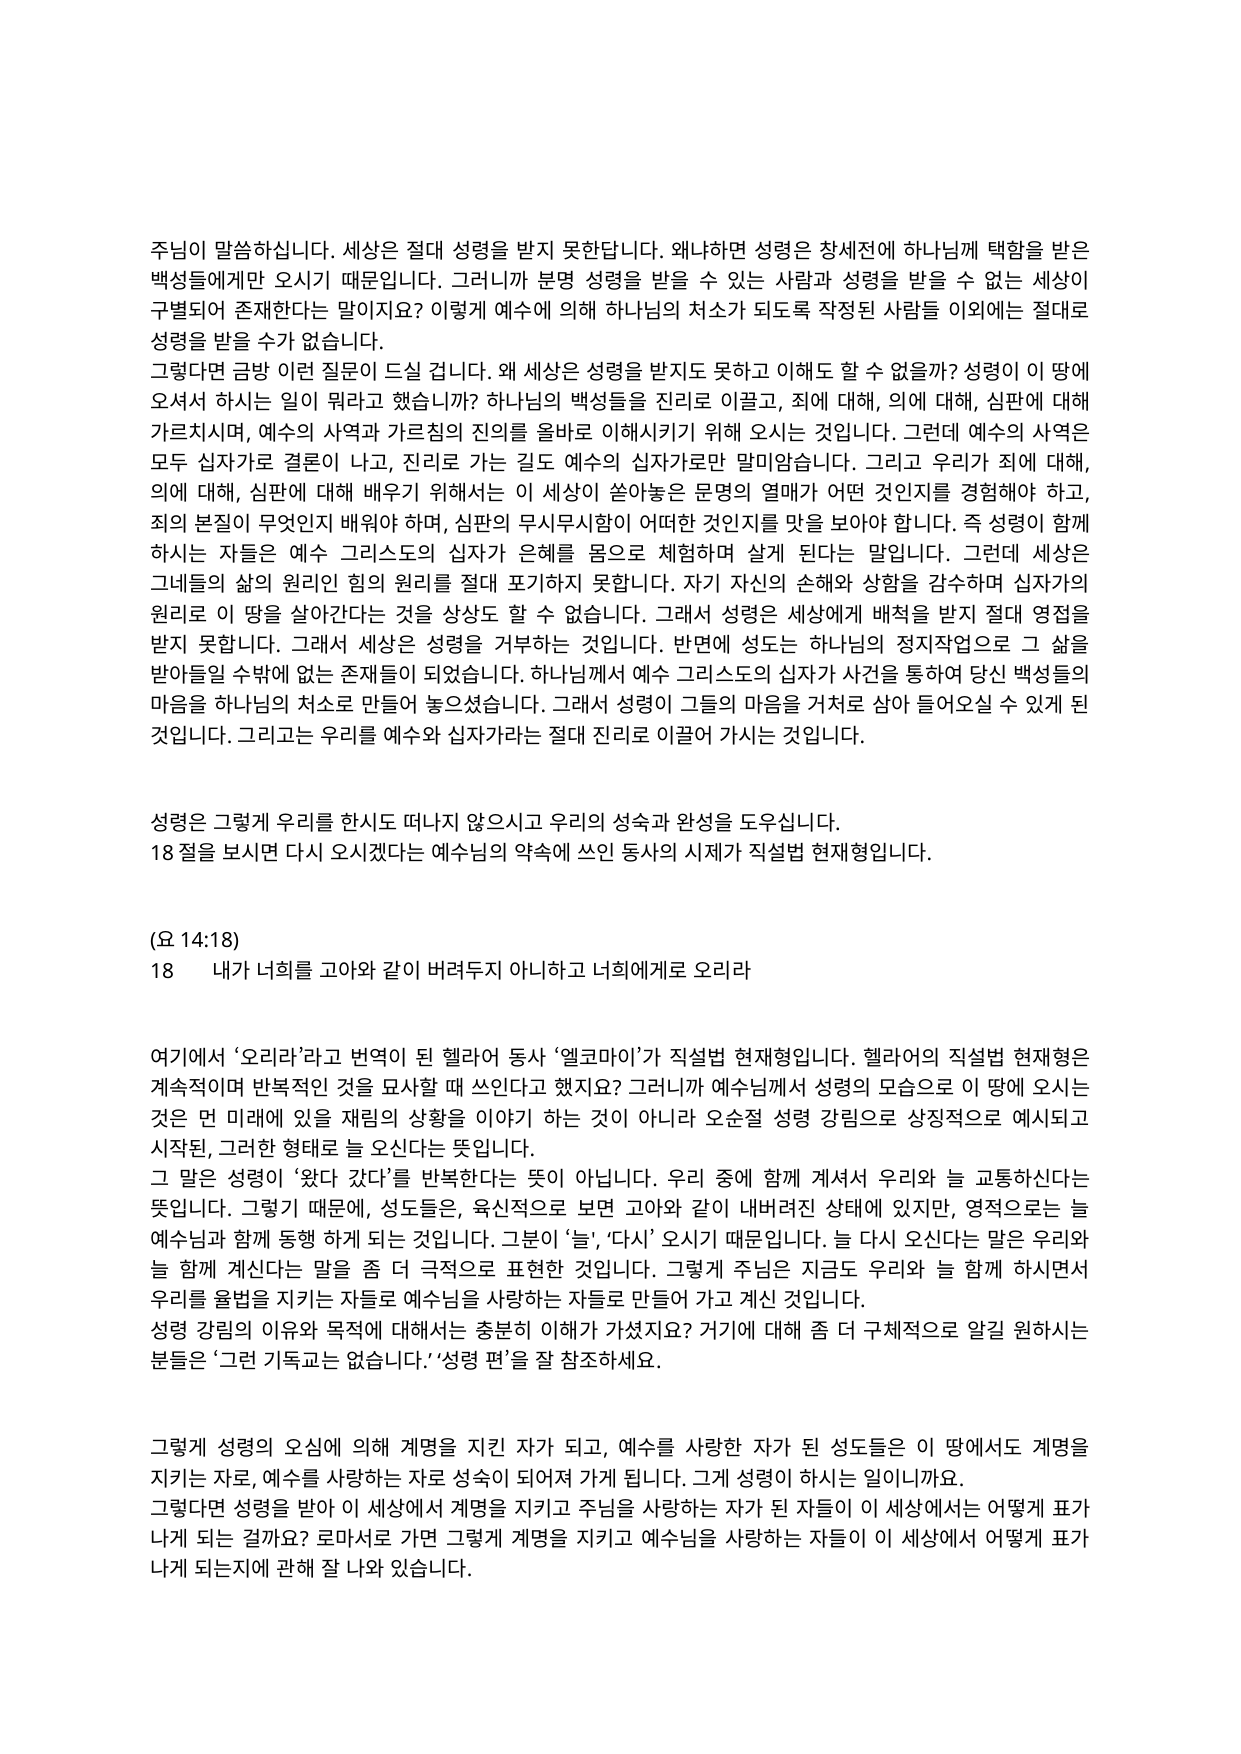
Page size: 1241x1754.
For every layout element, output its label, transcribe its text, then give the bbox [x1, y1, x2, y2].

text 여기에서 ‘오리라’라고 번역이 된 헬라어 동사 ‘엘코마이’가 직설법 현재형입니다. 헬라어의 직설법 현재형은 계속적이며 반복적인 것을 묘사할 때 쓰인다고 했지요? 그러니까 예수님께서 성령의 모습으로 이 땅에 오시는 것은 먼 미래에 있을 재림의 상황을 이야기 하는 것이 아니라 오순절 성령 강림으로 상징적으로 예시되고 시작된, 그러한 형태로 늘 오신다는 뜻입니다. [150, 1041, 1090, 1162]
text 18 내가 너희를 고아와 같이 버려두지 아니하고 너희에게로 오리라 [150, 954, 1090, 984]
text 그렇게 성령의 오심에 의해 계명을 지킨 자가 되고, 예수를 사랑한 자가 된 성도들은 이 땅에서도 계명을 지키는 자로, 예수를 사랑하는 자로 성숙이 되어져 가게 됩니다. 그게 성령이 하시는 일이니까요. [150, 1431, 1090, 1492]
text 그렇다면 성령을 받아 이 세상에서 계명을 지키고 주님을 사랑하는 자가 된 자들이 이 세상에서는 어떻게 표가 나게 되는 걸까요? 로마서로 가면 그렇게 계명을 지키고 예수님을 사랑하는 자들이 이 세상에서 어떻게 표가 나게 되는지에 관해 잘 나와 있습니다. [150, 1492, 1090, 1583]
text 성령은 그렇게 우리를 한시도 떠나지 않으시고 우리의 성숙과 완성을 도우십니다. [150, 806, 1090, 837]
text (요14:18) [150, 924, 1090, 954]
text 그 말은 성령이 ‘왔다 갔다’를 반복한다는 뜻이 아닙니다. 우리 중에 함께 계셔서 우리와 늘 교통하신다는 뜻입니다. 그렇기 때문에, 성도들은, 육신적으로 보면 고아와 같이 내버려진 상태에 있지만, 영적으로는 늘 예수님과 함께 동행 하게 되는 것입니다. 그분이 ‘늘', ‘다시’ 오시기 때문입니다. 늘 다시 오신다는 말은 우리와 늘 함께 계신다는 말을 좀 더 극적으로 표현한 것입니다. 그렇게 주님은 지금도 우리와 늘 함께 하시면서 우리를 율법을 지키는 자들로 예수님을 사랑하는 자들로 만들어 가고 계신 것입니다. [150, 1162, 1090, 1314]
text 성령 강림의 이유와 목적에 대해서는 충분히 이해가 가셨지요? 거기에 대해 좀 더 구체적으로 알길 원하시는 분들은 ‘그런 기독교는 없습니다.’ ‘성령 편’을 잘 참조하세요. [150, 1314, 1090, 1374]
text 18절을 보시면 다시 오시겠다는 예수님의 약속에 쓰인 동사의 시제가 직설법 현재형입니다. [150, 837, 1090, 867]
text 주님이 말씀하십니다. 세상은 절대 성령을 받지 못한답니다. 왜냐하면 성령은 창세전에 하나님께 택함을 받은 백성들에게만 오시기 때문입니다. 그러니까 분명 성령을 받을 수 있는 사람과 성령을 받을 수 없는 세상이 구별되어 존재한다는 말이지요? 이렇게 예수에 의해 하나님의 처소가 되도록 작정된 사람들 이외에는 절대로 성령을 받을 수가 없습니다. [150, 234, 1090, 355]
text 그렇다면 금방 이런 질문이 드실 겁니다. 왜 세상은 성령을 받지도 못하고 이해도 할 수 없을까? 성령이 이 땅에 오셔서 하시는 일이 뭐라고 했습니까? 하나님의 백성들을 진리로 이끌고, 죄에 대해, 의에 대해, 심판에 대해 가르치시며, 예수의 사역과 가르침의 진의를 올바로 이해시키기 위해 오시는 것입니다. 그런데 예수의 사역은 모두 십자가로 결론이 나고, 진리로 가는 길도 예수의 십자가로만 말미암습니다. 그리고 우리가 죄에 대해, 의에 대해, 심판에 대해 배우기 위해서는 이 세상이 쏟아놓은 문명의 열매가 어떤 것인지를 경험해야 하고, 죄의 본질이 무엇인지 배워야 하며, 심판의 무시무시함이 어떠한 것인지를 맛을 보아야 합니다. 즉 성령이 함께 하시는 자들은 예수 그리스도의 십자가 은혜를 몸으로 체험하며 살게 된다는 말입니다. 그런데 세상은 그네들의 삶의 원리인 힘의 원리를 절대 포기하지 못합니다. 자기 자신의 손해와 상함을 감수하며 십자가의 원리로 이 땅을 살아간다는 것을 상상도 할 수 없습니다. 그래서 성령은 세상에게 배척을 받지 절대 영접을 받지 못합니다. 그래서 세상은 성령을 거부하는 것입니다. 반면에 성도는 하나님의 정지작업으로 그 삶을 받아들일 수밖에 없는 존재들이 되었습니다. 하나님께서 예수 그리스도의 십자가 사건을 통하여 당신 백성들의 마음을 하나님의 처소로 만들어 놓으셨습니다. 그래서 성령이 그들의 마음을 거처로 삼아 들어오실 수 있게 된 것입니다. 그리고는 우리를 예수와 십자가라는 절대 진리로 이끌어 가시는 것입니다. [150, 355, 1090, 749]
